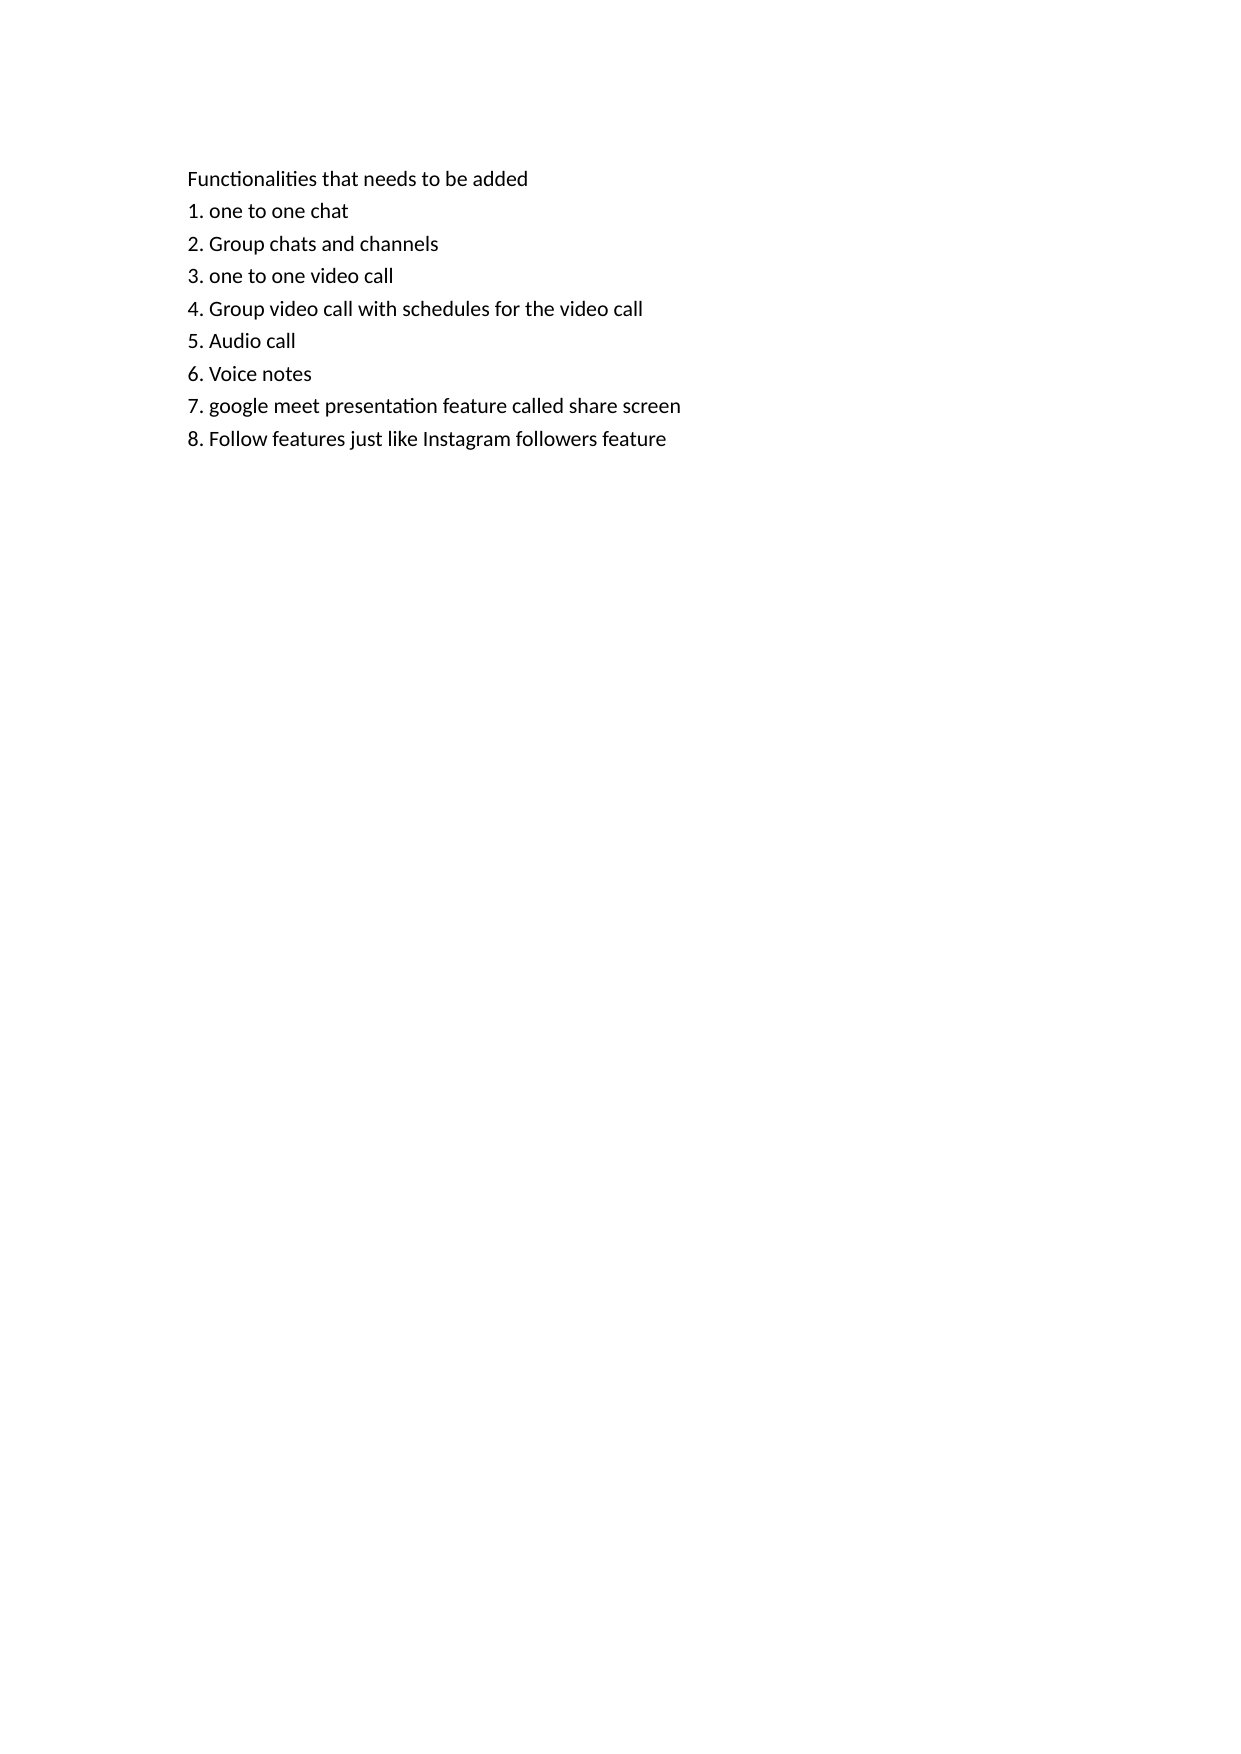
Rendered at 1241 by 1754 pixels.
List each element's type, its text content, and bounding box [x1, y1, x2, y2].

text 3. one to one video call [187, 259, 1053, 292]
text 1. one to one chat [187, 194, 1053, 227]
text 6. Voice notes [187, 357, 1053, 389]
text 4. Group video call with schedules for the video call [187, 292, 1053, 324]
text 5. Audio call [187, 324, 1053, 357]
text Functionalities that needs to be added [187, 162, 1053, 194]
text 7. google meet presentation feature called share screen [187, 389, 1053, 422]
text 8. Follow features just like Instagram followers feature [187, 422, 1053, 454]
text 2. Group chats and channels [187, 227, 1053, 259]
